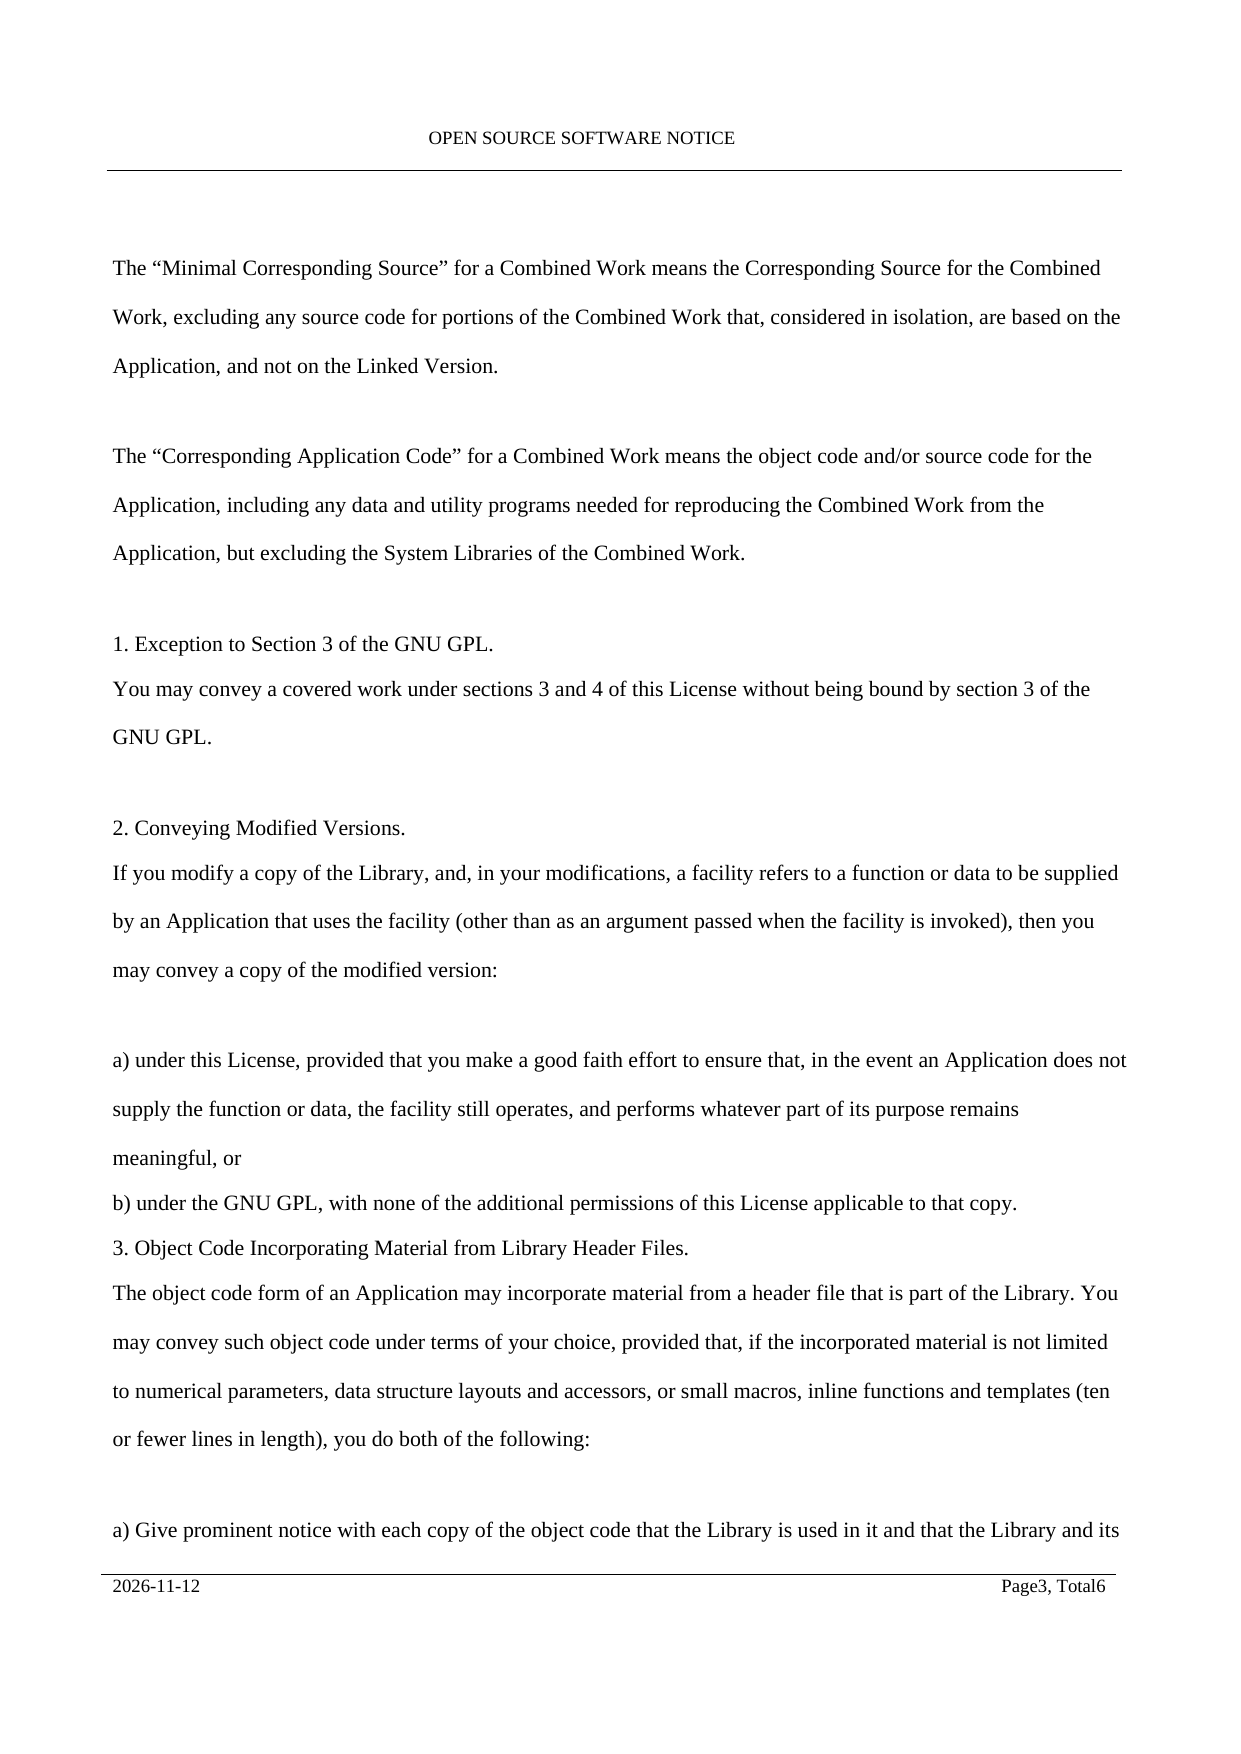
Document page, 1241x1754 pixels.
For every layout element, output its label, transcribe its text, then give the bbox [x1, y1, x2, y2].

text The object code form of an Application may incorporate material from a header file that is part of the Library. You may convey such object code under terms of your choice, provided that, if the incorporated material is not limited to numerical parameters, data structure layouts and accessors, or small macros, inline functions and templates (ten or fewer lines in length), you do both of the following: [112, 1277, 1128, 1455]
text 2. Conveying Modified Versions. [112, 811, 1128, 843]
text If you modify a copy of the Library, and, in your modifications, a facility refers to a function or data to be supplied by an Application that uses the facility (other than as an argument passed when the facility is invoked), then you may convey a copy of the modified version: [112, 856, 1128, 986]
text You may convey a covered work under sections 3 and 4 of this License without being bound by section 3 of the GNU GPL. [112, 672, 1128, 753]
text 1. Exception to Section 3 of the GNU GPL. [112, 627, 1128, 659]
text The “Corresponding Application Code” for a Combined Work means the object code and/or source code for the Application, including any data and utility programs needed for reproducing the Combined Work from the Application, but excluding the System Libraries of the Combined Work. [112, 439, 1128, 569]
text 3. Object Code Incorporating Material from Library Header Files. [112, 1231, 1128, 1264]
text The “Minimal Corresponding Source” for a Combined Work means the Corresponding Source for the Combined Work, excluding any source code for portions of the Combined Work that, considered in isolation, are based on the Application, and not on the Linked Version. [112, 251, 1128, 381]
text a) under this License, provided that you make a good faith effort to ensure that, in the event an Application does not supply the function or data, the facility still operates, and performs whatever part of its purpose remains meaningful, or [112, 1044, 1128, 1174]
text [112, 1513, 1128, 1546]
text b) under the GNU GPL, with none of the additional permissions of this License applicable to that copy. [112, 1186, 1128, 1219]
